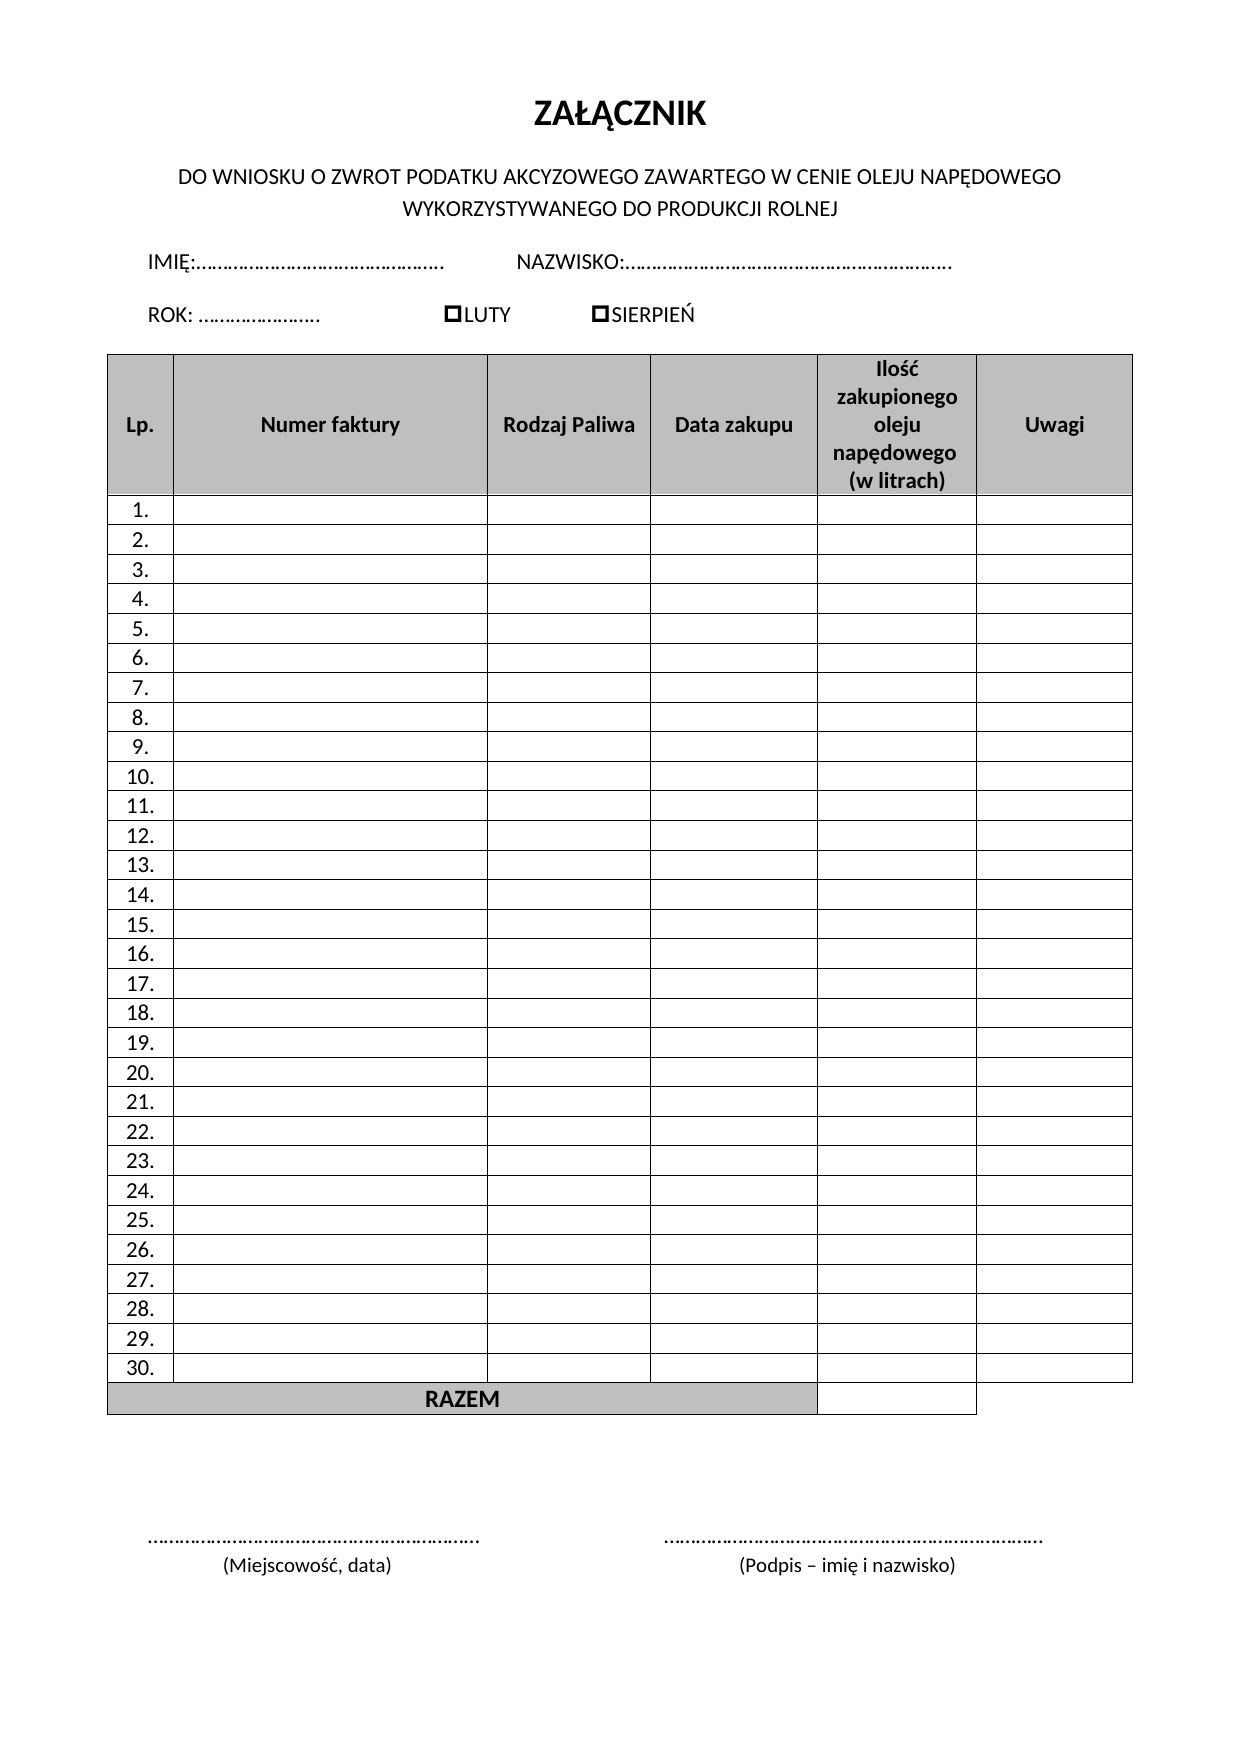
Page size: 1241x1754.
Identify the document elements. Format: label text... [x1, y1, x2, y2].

table_cell [174, 999, 487, 1027]
table_cell [488, 614, 650, 642]
table_cell 1. [108, 496, 173, 524]
table_cell [174, 673, 487, 702]
table_cell [977, 584, 1132, 613]
table_cell 3. [108, 555, 173, 583]
table_cell [651, 1117, 817, 1145]
table_cell [818, 1028, 976, 1057]
table_cell 28. [108, 1294, 173, 1323]
table_cell [651, 939, 817, 968]
table_cell 19. [108, 1028, 173, 1057]
table_cell [818, 851, 976, 879]
table_cell [488, 732, 650, 761]
table_cell [818, 1324, 976, 1352]
text ZAŁĄCZNIK [148, 89, 1093, 134]
table_cell [818, 555, 976, 583]
table_cell [818, 1206, 976, 1234]
table_cell [488, 999, 650, 1027]
table_cell [174, 525, 487, 554]
table_cell [818, 791, 976, 820]
table_cell [651, 1265, 817, 1293]
table_cell [977, 1146, 1132, 1175]
table_cell 26. [108, 1235, 173, 1264]
table_cell [488, 1265, 650, 1293]
table_cell [818, 1294, 976, 1323]
table_cell [818, 644, 976, 672]
table_cell [977, 644, 1132, 672]
table_cell [174, 880, 487, 909]
table_cell [977, 1383, 1133, 1414]
table_cell [818, 732, 976, 761]
table_cell [651, 1176, 817, 1204]
table_cell [488, 762, 650, 790]
table_cell [651, 525, 817, 554]
table_cell [651, 1087, 817, 1116]
table_cell [488, 496, 650, 524]
table_cell [651, 1146, 817, 1175]
table_cell [174, 1206, 487, 1234]
table_cell 30. [108, 1354, 173, 1382]
table_cell [488, 1028, 650, 1057]
table_cell [818, 1235, 976, 1264]
table_cell [977, 939, 1132, 968]
table_cell [488, 939, 650, 968]
table_cell 13. [108, 851, 173, 879]
table_cell 6. [108, 644, 173, 672]
table_cell 15. [108, 910, 173, 938]
table_cell 4. [108, 584, 173, 613]
table_cell [488, 851, 650, 879]
table_cell [488, 880, 650, 909]
table_cell [818, 999, 976, 1027]
table_cell [818, 1383, 976, 1414]
table_cell 16. [108, 939, 173, 968]
table_cell [651, 910, 817, 938]
table_cell [977, 851, 1132, 879]
table_cell [818, 496, 976, 524]
table_cell [651, 880, 817, 909]
table_cell [651, 703, 817, 731]
table_cell [488, 703, 650, 731]
table_cell 11. [108, 791, 173, 820]
table_cell [977, 673, 1132, 702]
table_cell 29. [108, 1324, 173, 1352]
text ROK: ………………….. LUTY SIERPIEŃ [148, 300, 1093, 328]
table_cell [174, 614, 487, 642]
table_cell [977, 614, 1132, 642]
table_cell [174, 1087, 487, 1116]
table_cell [488, 1058, 650, 1086]
table_cell [174, 555, 487, 583]
table_cell 17. [108, 969, 173, 997]
table_cell [174, 939, 487, 968]
table_cell [488, 791, 650, 820]
table_cell [977, 1265, 1132, 1293]
table_cell [174, 969, 487, 997]
table_cell [977, 732, 1132, 761]
table_cell [818, 525, 976, 554]
table_cell [977, 910, 1132, 938]
table_cell [488, 1324, 650, 1352]
table_cell 25. [108, 1206, 173, 1234]
table_cell [818, 910, 976, 938]
table_cell [174, 821, 487, 849]
table_cell [977, 555, 1132, 583]
table_cell [977, 1206, 1132, 1234]
table_cell [651, 1206, 817, 1234]
table_cell [977, 762, 1132, 790]
table_cell [977, 791, 1132, 820]
table_cell [977, 1117, 1132, 1145]
table_header Ilość zakupionego oleju napędowego (w litrach) [818, 355, 976, 494]
table_cell [488, 1146, 650, 1175]
table_cell 12. [108, 821, 173, 849]
table_cell [488, 1087, 650, 1116]
table_header Data zakupu [651, 355, 817, 494]
table_cell [174, 703, 487, 731]
table_cell [174, 1265, 487, 1293]
table_cell [174, 1235, 487, 1264]
table_cell [651, 791, 817, 820]
table_cell [651, 821, 817, 849]
table_cell [488, 1176, 650, 1204]
table_cell [977, 821, 1132, 849]
table_cell 18. [108, 999, 173, 1027]
table_cell [651, 1028, 817, 1057]
table_cell [818, 1354, 976, 1382]
table_cell 24. [108, 1176, 173, 1204]
table_cell [174, 851, 487, 879]
table_cell [977, 496, 1132, 524]
table_cell [651, 1058, 817, 1086]
table_cell [651, 1235, 817, 1264]
table_cell [818, 969, 976, 997]
table_cell [651, 496, 817, 524]
table_header Rodzaj Paliwa [488, 355, 650, 494]
table_cell [488, 1117, 650, 1145]
table_cell [818, 939, 976, 968]
table_cell 10. [108, 762, 173, 790]
table_cell [488, 584, 650, 613]
table_cell [488, 910, 650, 938]
table_cell [977, 969, 1132, 997]
table_cell [818, 821, 976, 849]
table_cell [174, 644, 487, 672]
table_cell [651, 1324, 817, 1352]
table_cell [818, 1146, 976, 1175]
table_cell [977, 703, 1132, 731]
table_cell [651, 673, 817, 702]
table_cell [488, 1354, 650, 1382]
table_cell [651, 999, 817, 1027]
table_cell [174, 1294, 487, 1323]
table_cell 23. [108, 1146, 173, 1175]
table_cell [174, 1324, 487, 1352]
table_cell [977, 880, 1132, 909]
table_cell [488, 1235, 650, 1264]
table_cell [818, 1176, 976, 1204]
table_cell [174, 910, 487, 938]
table_cell [174, 584, 487, 613]
table_cell [488, 673, 650, 702]
table_cell [818, 584, 976, 613]
table_cell [488, 1294, 650, 1323]
table_cell [651, 614, 817, 642]
table_cell [977, 1354, 1132, 1382]
table_cell [174, 732, 487, 761]
table_cell [977, 999, 1132, 1027]
table_cell [488, 555, 650, 583]
table_cell [174, 791, 487, 820]
table_cell [488, 969, 650, 997]
table_cell [174, 1117, 487, 1145]
table_cell RAZEM [108, 1383, 817, 1414]
table_cell [818, 1265, 976, 1293]
table_cell 9. [108, 732, 173, 761]
table_cell [818, 614, 976, 642]
table_cell [488, 821, 650, 849]
table_cell [977, 1087, 1132, 1116]
table_cell [651, 644, 817, 672]
table_cell [488, 1206, 650, 1234]
table_cell 22. [108, 1117, 173, 1145]
table_cell [174, 1028, 487, 1057]
table_header Uwagi [977, 355, 1132, 494]
table_cell 14. [108, 880, 173, 909]
table_cell [174, 496, 487, 524]
table_cell 7. [108, 673, 173, 702]
text IMIĘ:……………………………………….. NAZWISKO:…………………………………………………….. [148, 247, 1093, 275]
table_cell [651, 555, 817, 583]
table_cell [977, 1176, 1132, 1204]
table_cell [977, 1294, 1132, 1323]
text DO WNIOSKU O ZWROT PODATKU AKCYZOWEGO ZAWARTEGO W CENIE OLEJU NAPĘDOWEGO WYKORZYSTYWANEGO DO PRODUKCJI ROLNEJ [148, 162, 1093, 222]
table_cell [818, 1087, 976, 1116]
table_cell [174, 762, 487, 790]
table_cell [977, 1324, 1132, 1352]
table_cell 21. [108, 1087, 173, 1116]
table_cell [651, 584, 817, 613]
table_cell [818, 673, 976, 702]
table_cell 27. [108, 1265, 173, 1293]
table_cell [651, 1294, 817, 1323]
table_cell [818, 880, 976, 909]
table_cell [818, 1058, 976, 1086]
table_cell [651, 969, 817, 997]
table_cell [651, 1354, 817, 1382]
table_cell [174, 1354, 487, 1382]
table_cell 20. [108, 1058, 173, 1086]
table_cell [174, 1058, 487, 1086]
table_cell [174, 1176, 487, 1204]
table_cell [488, 644, 650, 672]
table_cell [488, 525, 650, 554]
table_cell [977, 1235, 1132, 1264]
table_cell [818, 1117, 976, 1145]
table_cell [651, 851, 817, 879]
table_cell [977, 525, 1132, 554]
table_cell [651, 732, 817, 761]
table_cell 2. [108, 525, 173, 554]
table_cell [818, 762, 976, 790]
table_cell 5. [108, 614, 173, 642]
table_header Lp. [108, 355, 173, 494]
table_cell [651, 762, 817, 790]
table_header Numer faktury [174, 355, 487, 494]
table_cell [977, 1058, 1132, 1086]
text ……………………………………………………… ……………………………………………………………… (Miejscowość, data) (Podpis – imię i nazwisko) [148, 1521, 1093, 1578]
table_cell [977, 1028, 1132, 1057]
table_cell [174, 1146, 487, 1175]
table_cell 8. [108, 703, 173, 731]
table_cell [818, 703, 976, 731]
